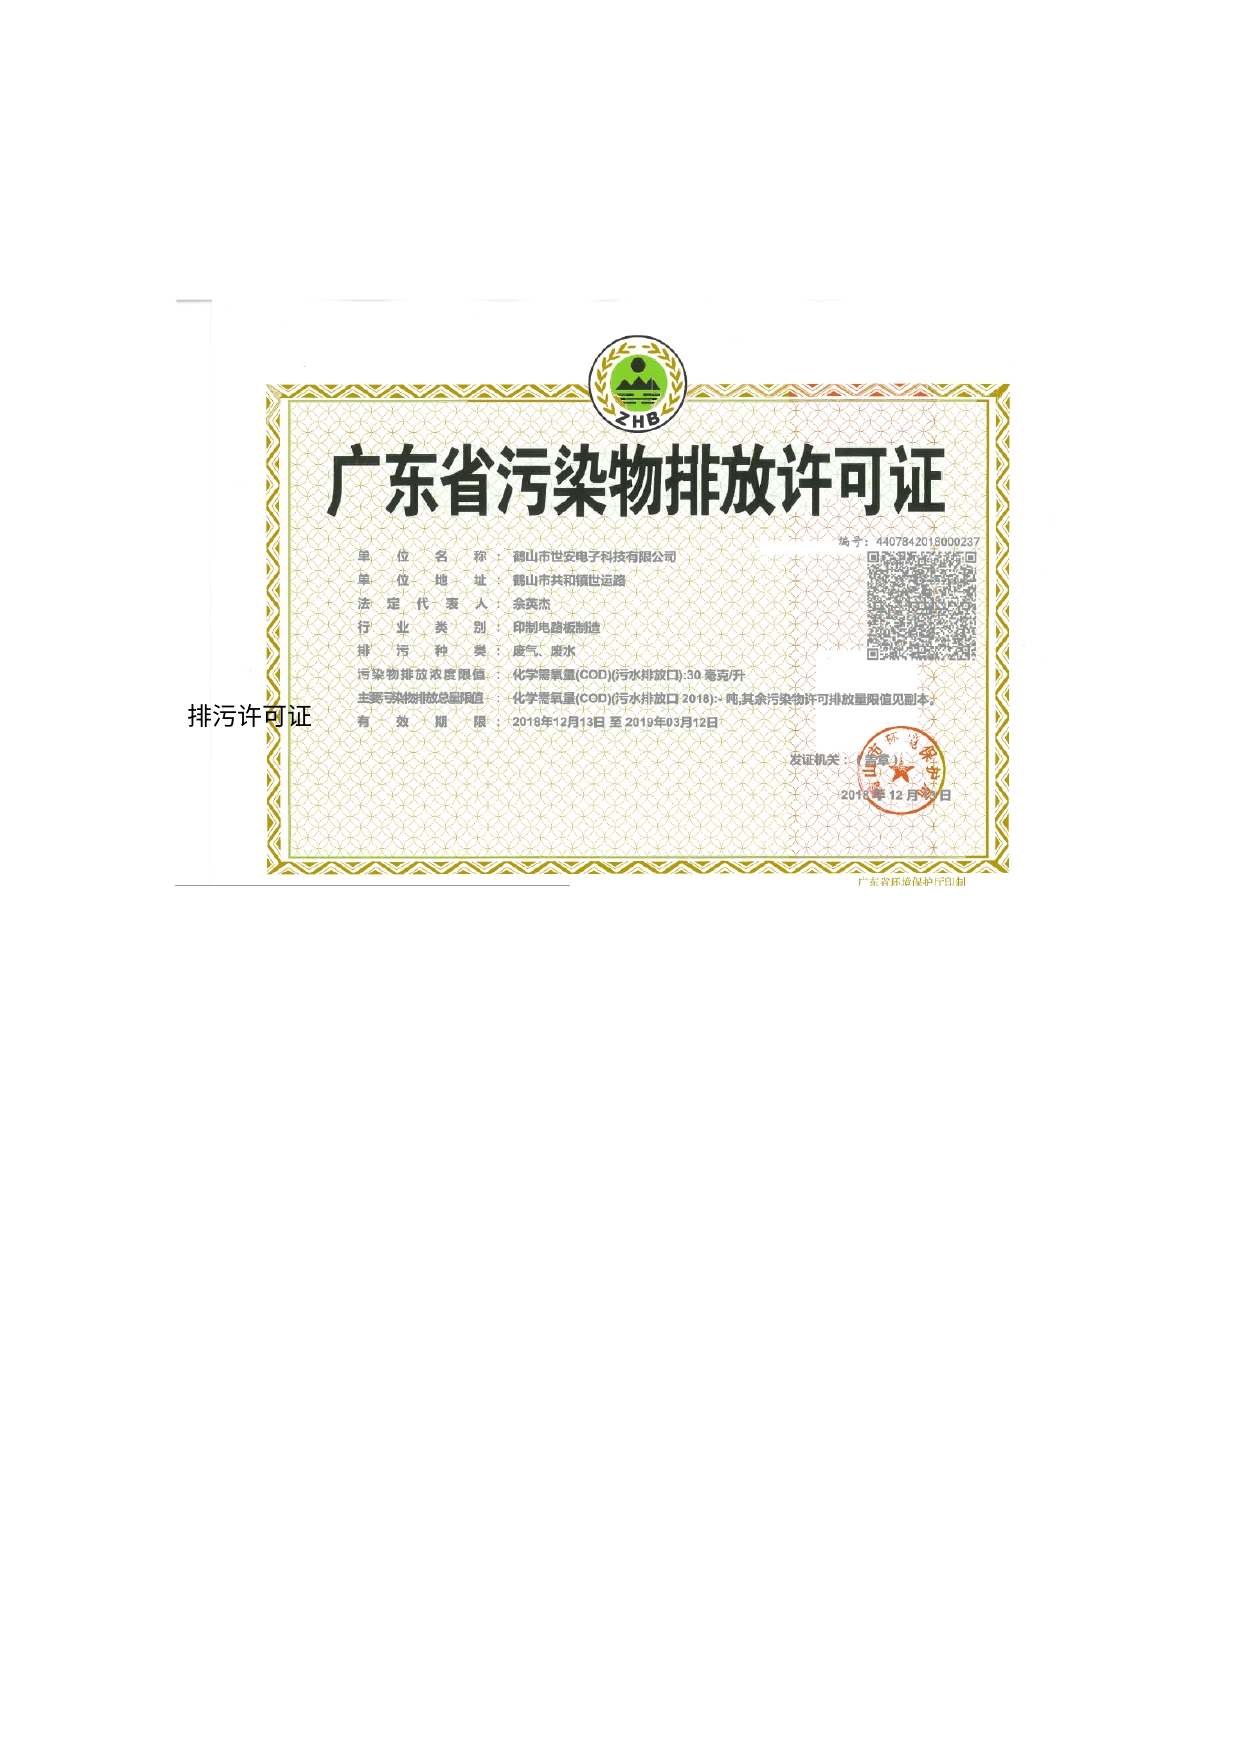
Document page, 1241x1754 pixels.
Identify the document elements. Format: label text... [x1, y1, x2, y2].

list 排污许可证 [187, 682, 1053, 747]
picture [175, 299, 1061, 886]
